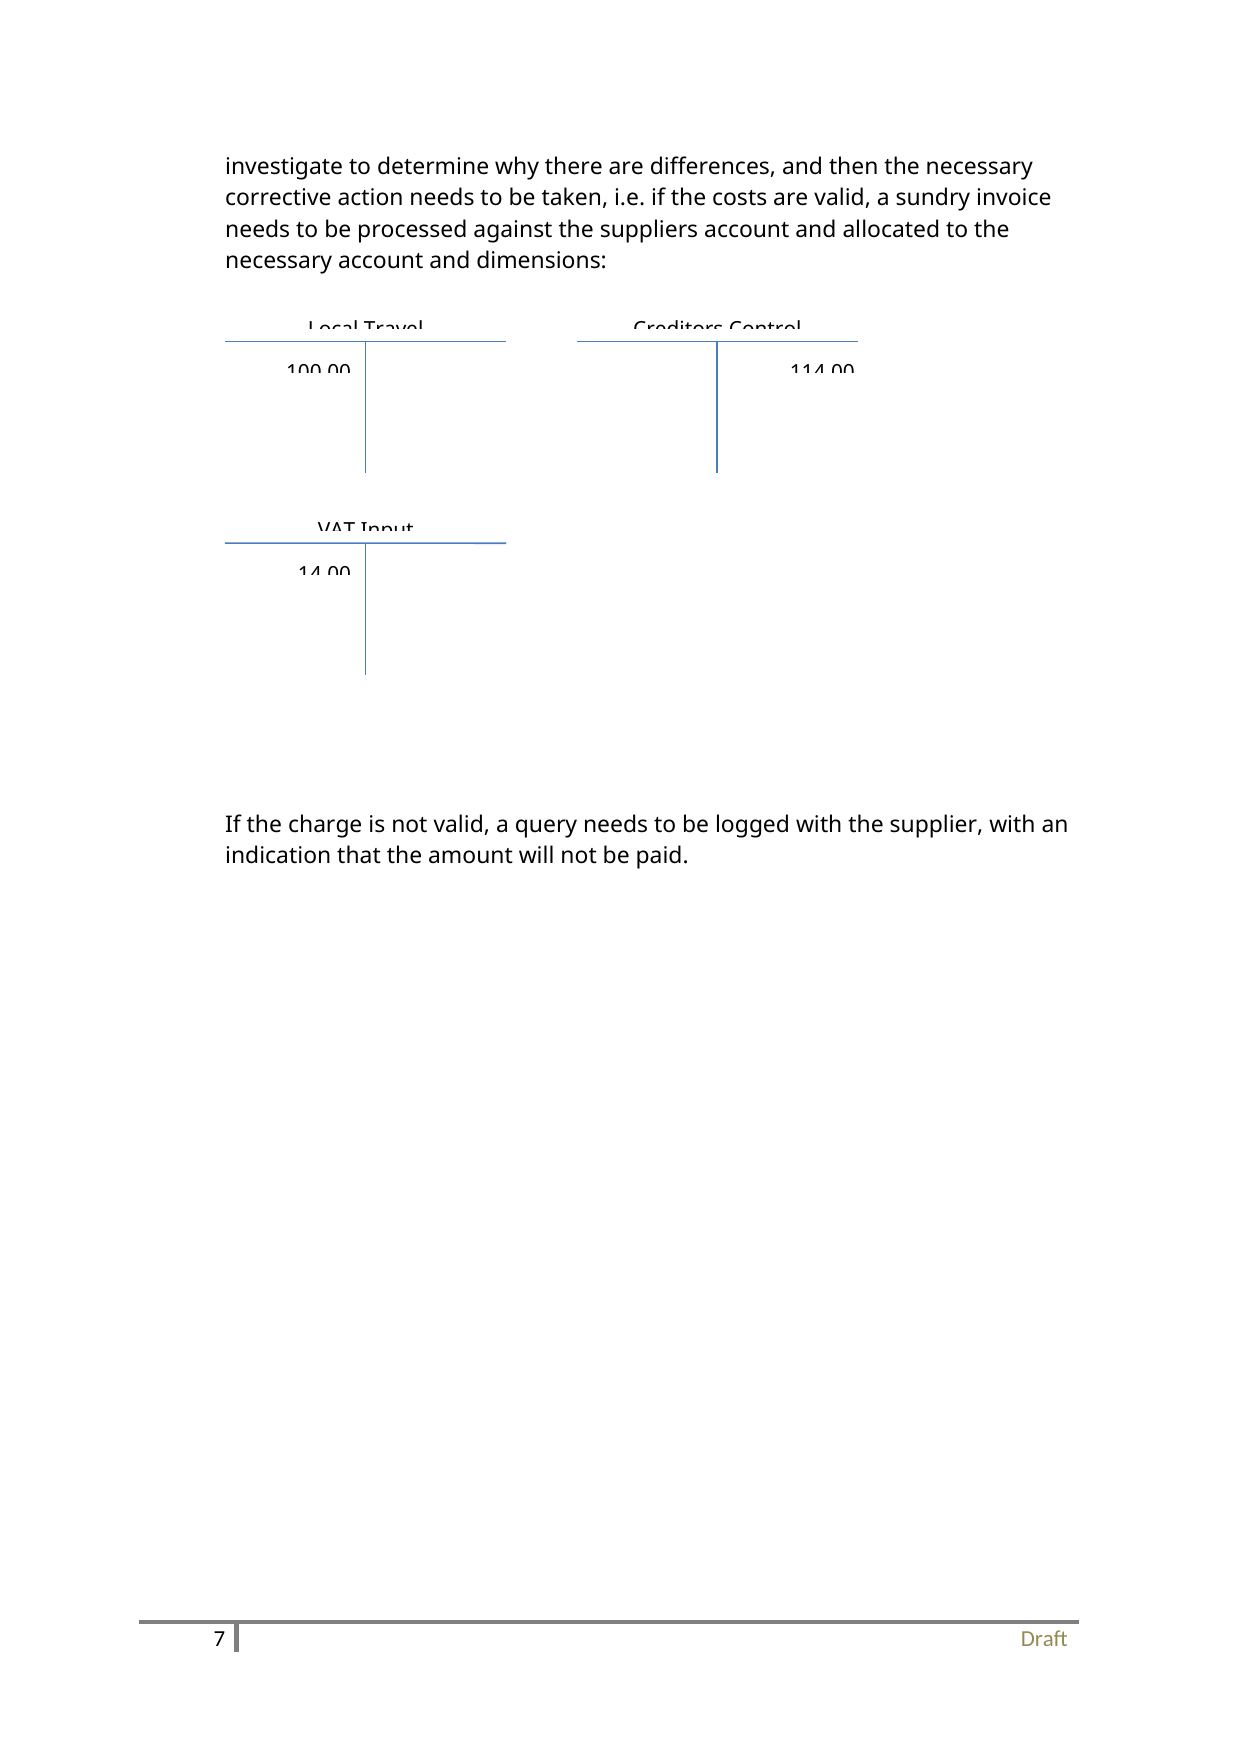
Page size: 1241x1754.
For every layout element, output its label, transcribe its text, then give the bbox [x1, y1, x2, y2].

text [225, 150, 1090, 275]
text If the charge is not valid, a query needs to be logged with the supplier, with an indication that the amount will not be paid. [225, 808, 1090, 870]
